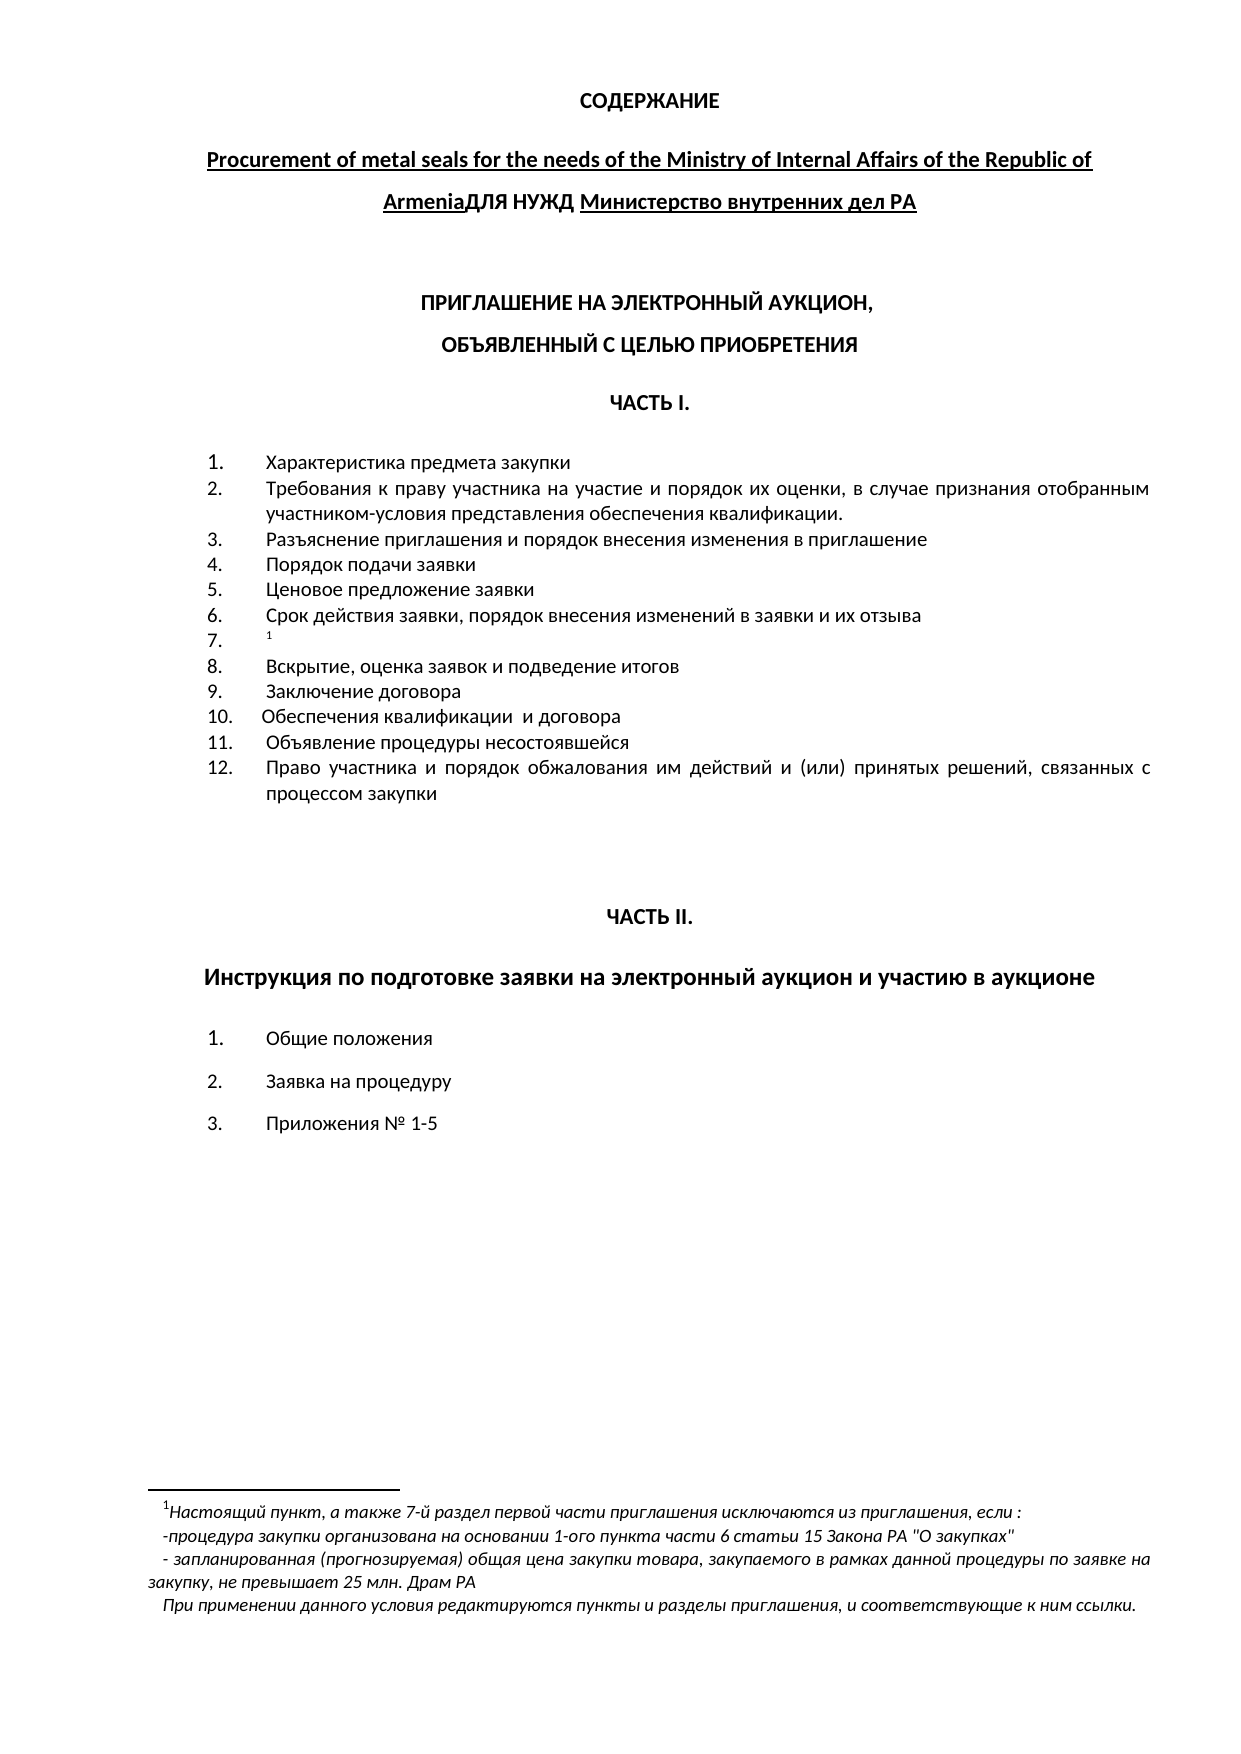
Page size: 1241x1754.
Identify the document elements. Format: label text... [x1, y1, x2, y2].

text 9. Заключение договора [207, 678, 1152, 704]
text 2. Заявка на процедуру [207, 1068, 1152, 1093]
text 12. Право участника и порядок обжалования им действий и (или) принятых решений, связанных с процессом закупки [207, 754, 1152, 805]
text 3. Приложения № 1-5 [207, 1110, 1152, 1135]
text 2. Требования к праву участника на участие и порядок их оценки, в случае признания отобранным участником-условия представления обеспечения квалификации. [207, 475, 1152, 526]
text 10. Обеспечения квалификации и договора [207, 704, 1152, 729]
text ПРИГЛАШЕНИЕ НА ЭЛЕКТРОННЫЙ АУКЦИОН, ОБЪЯВЛЕННЫЙ С ЦЕЛЬЮ ПРИОБРЕТЕНИЯ [148, 288, 1152, 358]
text 4. Порядок подачи заявки [207, 551, 1152, 577]
text 7. [207, 627, 1152, 653]
text Procurement of metal seals for the needs of the Ministry of Internal Affairs of the Republic of ArmeniaДЛЯ НУЖД Министерство внутренних дел РА [148, 145, 1152, 215]
text 8. Вскрытие, оценка заявок и подведение итогов [207, 653, 1152, 678]
text Инструкция по подготовке заявки на электронный аукцион и участию в аукционе [148, 961, 1152, 991]
text 1. Характеристика предмета закупки [207, 447, 1152, 475]
text 5. Ценовое предложение заявки [207, 577, 1152, 602]
text 3. Разъяснение приглашения и порядок внесения изменения в приглашение [207, 526, 1152, 551]
text ЧАСТЬ I. [148, 388, 1152, 416]
text 1. Общие положения [207, 1023, 1152, 1051]
text 6. Срок действия заявки, порядок внесения изменений в заявки и их отзыва [207, 602, 1152, 627]
text 11. Объявление процедуры несостоявшейся [207, 729, 1152, 754]
text ЧАСТЬ II. [148, 902, 1152, 930]
text СОДЕРЖАНИЕ [148, 86, 1152, 114]
